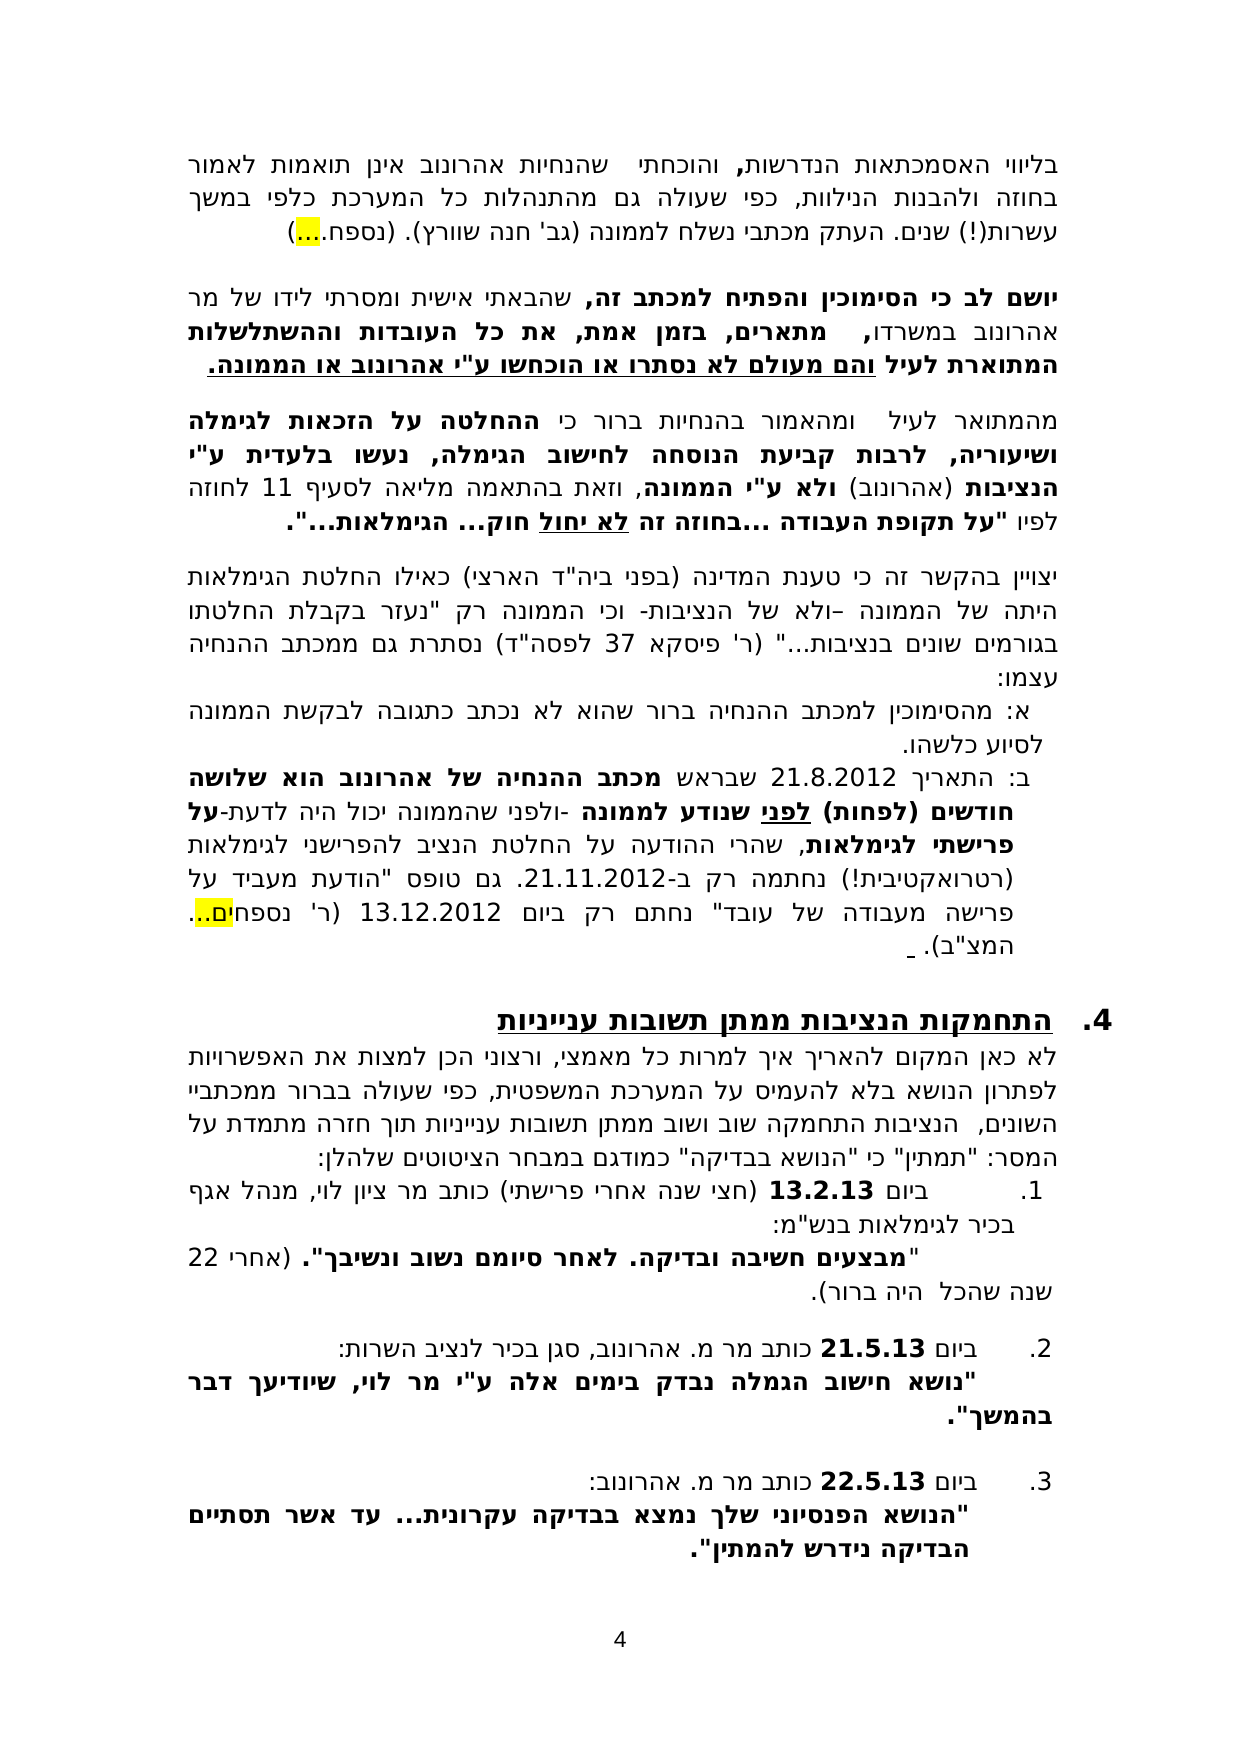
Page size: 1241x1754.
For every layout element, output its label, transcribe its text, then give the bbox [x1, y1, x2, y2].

list לא כאן המקום להאריך איך למרות כל מאמצי, ורצוני הכן למצות את האפשרויות לפתרון הנושא בלא להעמיס על המערכת המשפטית, כפי שעולה בברור ממכתביי השונים, הנציבות התחמקה שוב ושוב ממתן תשובות ענייניות תוך חזרה מתמדת על המסר: "תמתין" כי "הנושא בבדיקה" כמודגם במבחר הציטוטים שלהלן: [187, 1042, 1059, 1172]
list א: מהסימוכין למכתב ההנחיה ברור שהוא לא נכתב כתגובה לבקשת הממונה לסיוע כלשהו. [187, 697, 1044, 759]
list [187, 150, 1059, 246]
list יושם לב כי הסימוכין והפתיח למכתב זה, שהבאתי אישית ומסרתי לידו של מר אהרונוב במשרדו, מתארים, בזמן אמת, את כל העובדות וההשתלשלות המתוארת לעיל והם מעולם לא נסתרו או הוכחשו ע"י אהרונוב או הממונה. [187, 284, 1059, 380]
list התחמקות הנציבות ממתן תשובות ענייניות [187, 1003, 1081, 1037]
list ב: התאריך 21.8.2012 שבראש מכתב ההנחיה של אהרונוב הוא שלושה חודשים (לפחות) לפני שנודע לממונה -ולפני שהממונה יכול היה לדעת-על פרישתי לגימלאות, שהרי ההודעה על החלטת הנציב להפרישני לגימלאות (רטרואקטיבית!) נחתמה רק ב-21.11.2012. גם טופס "הודעת מעביד על פרישה מעבודה של עובד" נחתם רק ביום 13.12.2012 (ר' נספחים... המצ"ב). [187, 764, 1044, 961]
text "מבצעים חשיבה ובדיקה. לאחר סיומם נשוב ונשיבך". (אחרי 22 שנה שהכל היה ברור). [187, 1244, 1053, 1306]
list יצויין בהקשר זה כי טענת המדינה (בפני ביה"ד הארצי) כאילו החלטת הגימלאות היתה של הממונה –ולא של הנציבות- וכי הממונה רק "נעזר בקבלת החלטתו בגורמים שונים בנציבות..." (ר' פיסקא 37 לפסה"ד) נסתרת גם ממכתב ההנחיה עצמו: [187, 562, 1059, 692]
list מהמתואר לעיל ומהאמור בהנחיות ברור כי ההחלטה על הזכאות לגימלה ושיעוריה, לרבות קביעת הנוסחה לחישוב הגימלה, נעשו בלעדית ע"י הנציבות (אהרונוב) ולא ע"י הממונה, וזאת בהתאמה מליאה לסעיף 11 לחוזה לפיו "על תקופת העבודה ...בחוזה זה לא יחול חוק... הגימלאות...". [187, 406, 1059, 536]
text 3. ביום 22.5.13 כותב מר מ. אהרונוב: [187, 1467, 1053, 1496]
text "הנושא הפנסיוני שלך נמצא בבדיקה עקרונית... עד אשר תסתיים הבדיקה נידרש להמתין". [187, 1501, 1053, 1563]
text "נושא חישוב הגמלה נבדק בימים אלה ע"י מר לוי, שיודיעך דבר בהמשך". [187, 1368, 1053, 1430]
text 2. ביום 21.5.13 כותב מר מ. אהרונוב, סגן בכיר לנציב השרות: [187, 1334, 1053, 1363]
text 1. ביום 13.2.13 (חצי שנה אחרי פרישתי) כותב מר ציון לוי, מנהל אגף בכיר לגימלאות בנש"מ: [187, 1177, 1044, 1239]
